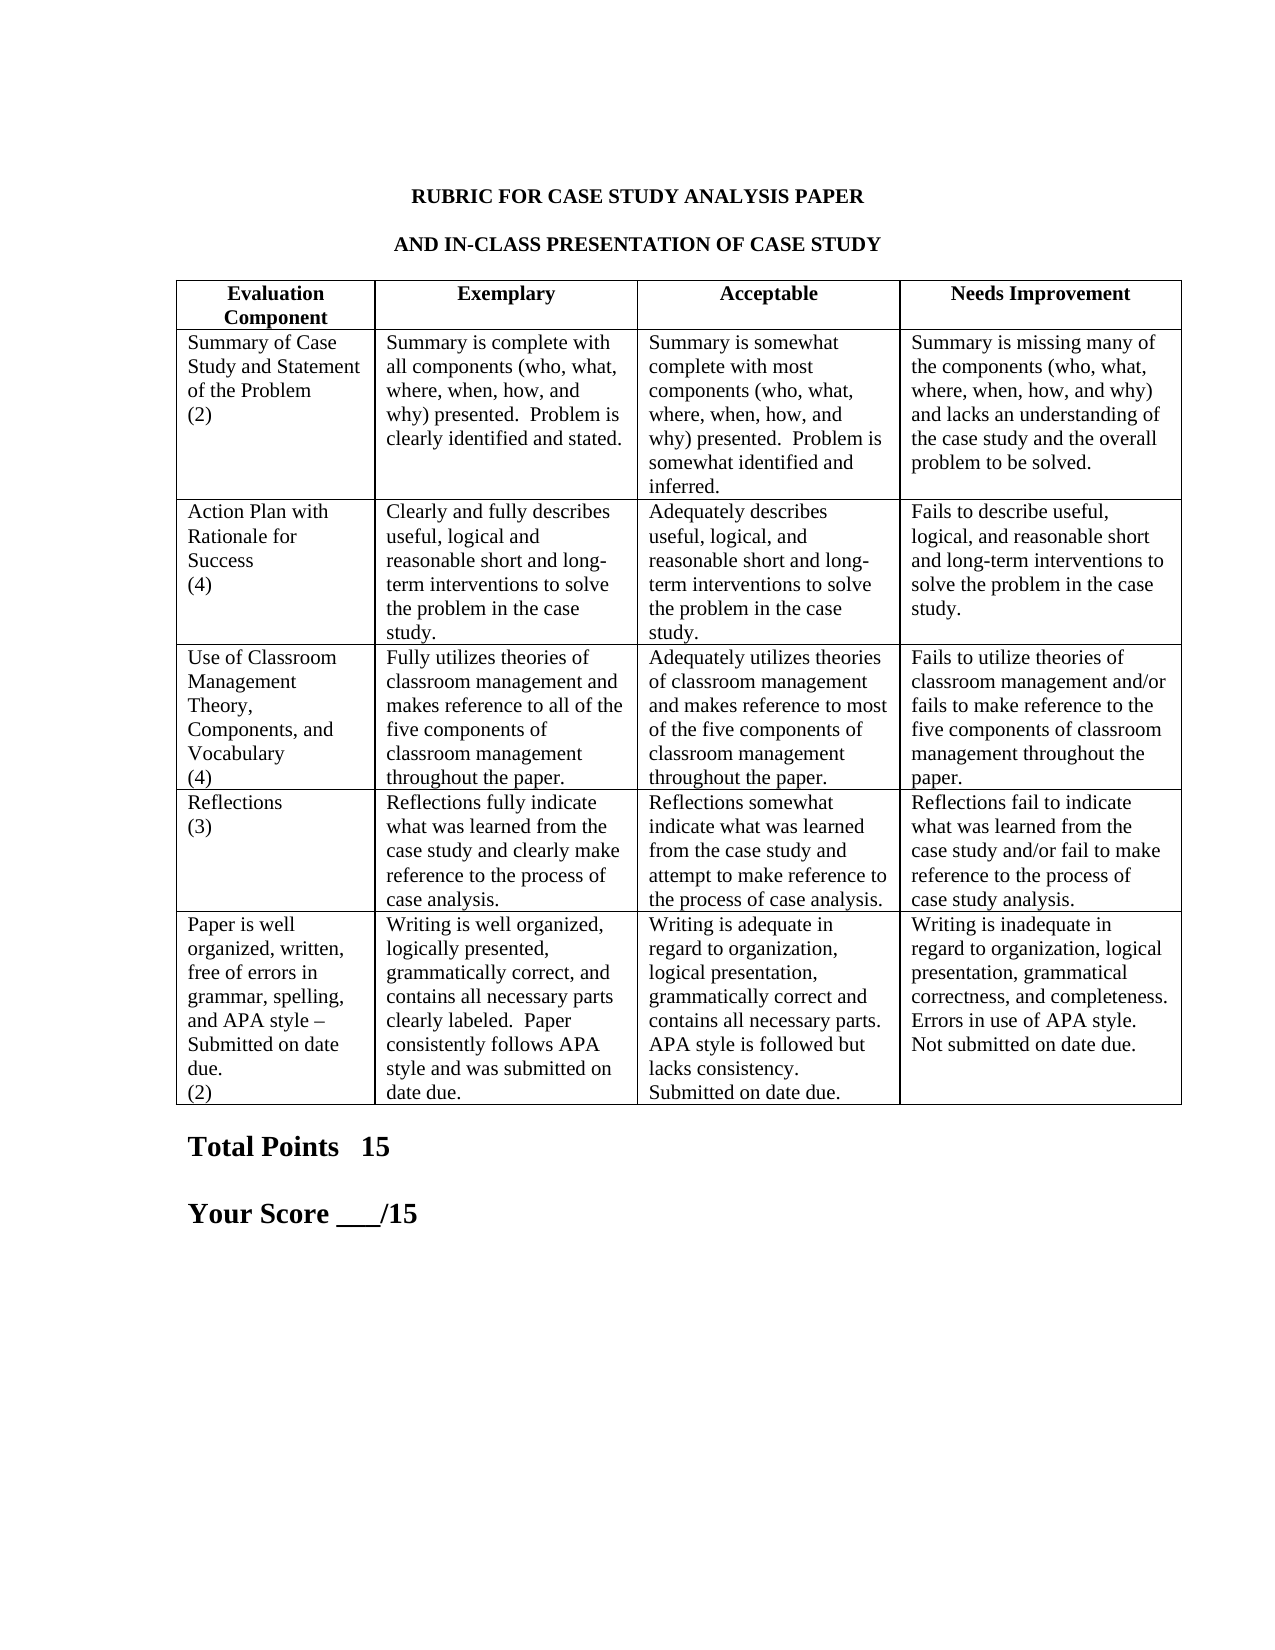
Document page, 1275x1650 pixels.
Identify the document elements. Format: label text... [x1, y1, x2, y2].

table_cell Writing is adequate in regard to organization, logical presentation, grammatically correct and contains all necessary parts. APA style is followed but lacks consistency. Submitted on date due. [638, 912, 899, 1104]
table_cell Adequately utilizes theories of classroom management and makes reference to most of the five components of classroom management throughout the paper. [638, 645, 899, 789]
table_cell Reflections (3) [177, 790, 374, 911]
table_header Evaluation Component [177, 281, 374, 329]
table_cell Writing is well organized, logically presented, grammatically correct, and contains all necessary parts clearly labeled. Paper consistently follows APA style and was submitted on date due. [376, 912, 637, 1104]
table_header Exemplary [376, 281, 637, 329]
table_cell Action Plan with Rationale for Success (4) [177, 500, 374, 644]
table_cell Adequately describes useful, logical, and reasonable short and long-term interventions to solve the problem in the case study. [638, 500, 899, 644]
table_cell Summary is somewhat complete with most components (who, what, where, when, how, and why) presented. Problem is somewhat identified and inferred. [638, 330, 899, 498]
text Total Points 15 [187, 1129, 1087, 1163]
table_cell Reflections somewhat indicate what was learned from the case study and attempt to make reference to the process of case analysis. [638, 790, 899, 911]
table_cell Use of Classroom Management Theory, Components, and Vocabulary (4) [177, 645, 374, 789]
table_cell Reflections fully indicate what was learned from the case study and clearly make reference to the process of case analysis. [376, 790, 637, 911]
text AND IN-CLASS PRESENTATION OF CASE STUDY [187, 232, 1087, 256]
table_cell Summary of Case Study and Statement of the Problem (2) [177, 330, 374, 498]
table_cell Fails to describe useful, logical, and reasonable short and long-term interventions to solve the problem in the case study. [901, 500, 1181, 644]
table_cell Fails to utilize theories of classroom management and/or fails to make reference to the five components of classroom management throughout the paper. [901, 645, 1181, 789]
table_cell Writing is inadequate in regard to organization, logical presentation, grammatical correctness, and completeness. Errors in use of APA style. Not submitted on date due. [901, 912, 1181, 1104]
table_cell Summary is complete with all components (who, what, where, when, how, and why) presented. Problem is clearly identified and stated. [376, 330, 637, 498]
table_cell Reflections fail to indicate what was learned from the case study and/or fail to make reference to the process of case study analysis. [901, 790, 1181, 911]
table_header Acceptable [638, 281, 899, 329]
table_header Needs Improvement [901, 281, 1181, 329]
table_cell Paper is well organized, written, free of errors in grammar, spelling, and APA style – Submitted on date due. (2) [177, 912, 374, 1104]
table_cell Summary is missing many of the components (who, what, where, when, how, and why) and lacks an understanding of the case study and the overall problem to be solved. [901, 330, 1181, 498]
text RUBRIC FOR CASE STUDY ANALYSIS PAPER [187, 183, 1087, 208]
text Your Score ___/15 [187, 1196, 1087, 1230]
table_cell Clearly and fully describes useful, logical and reasonable short and long-term interventions to solve the problem in the case study. [376, 500, 637, 644]
table_cell Fully utilizes theories of classroom management and makes reference to all of the five components of classroom management throughout the paper. [376, 645, 637, 789]
